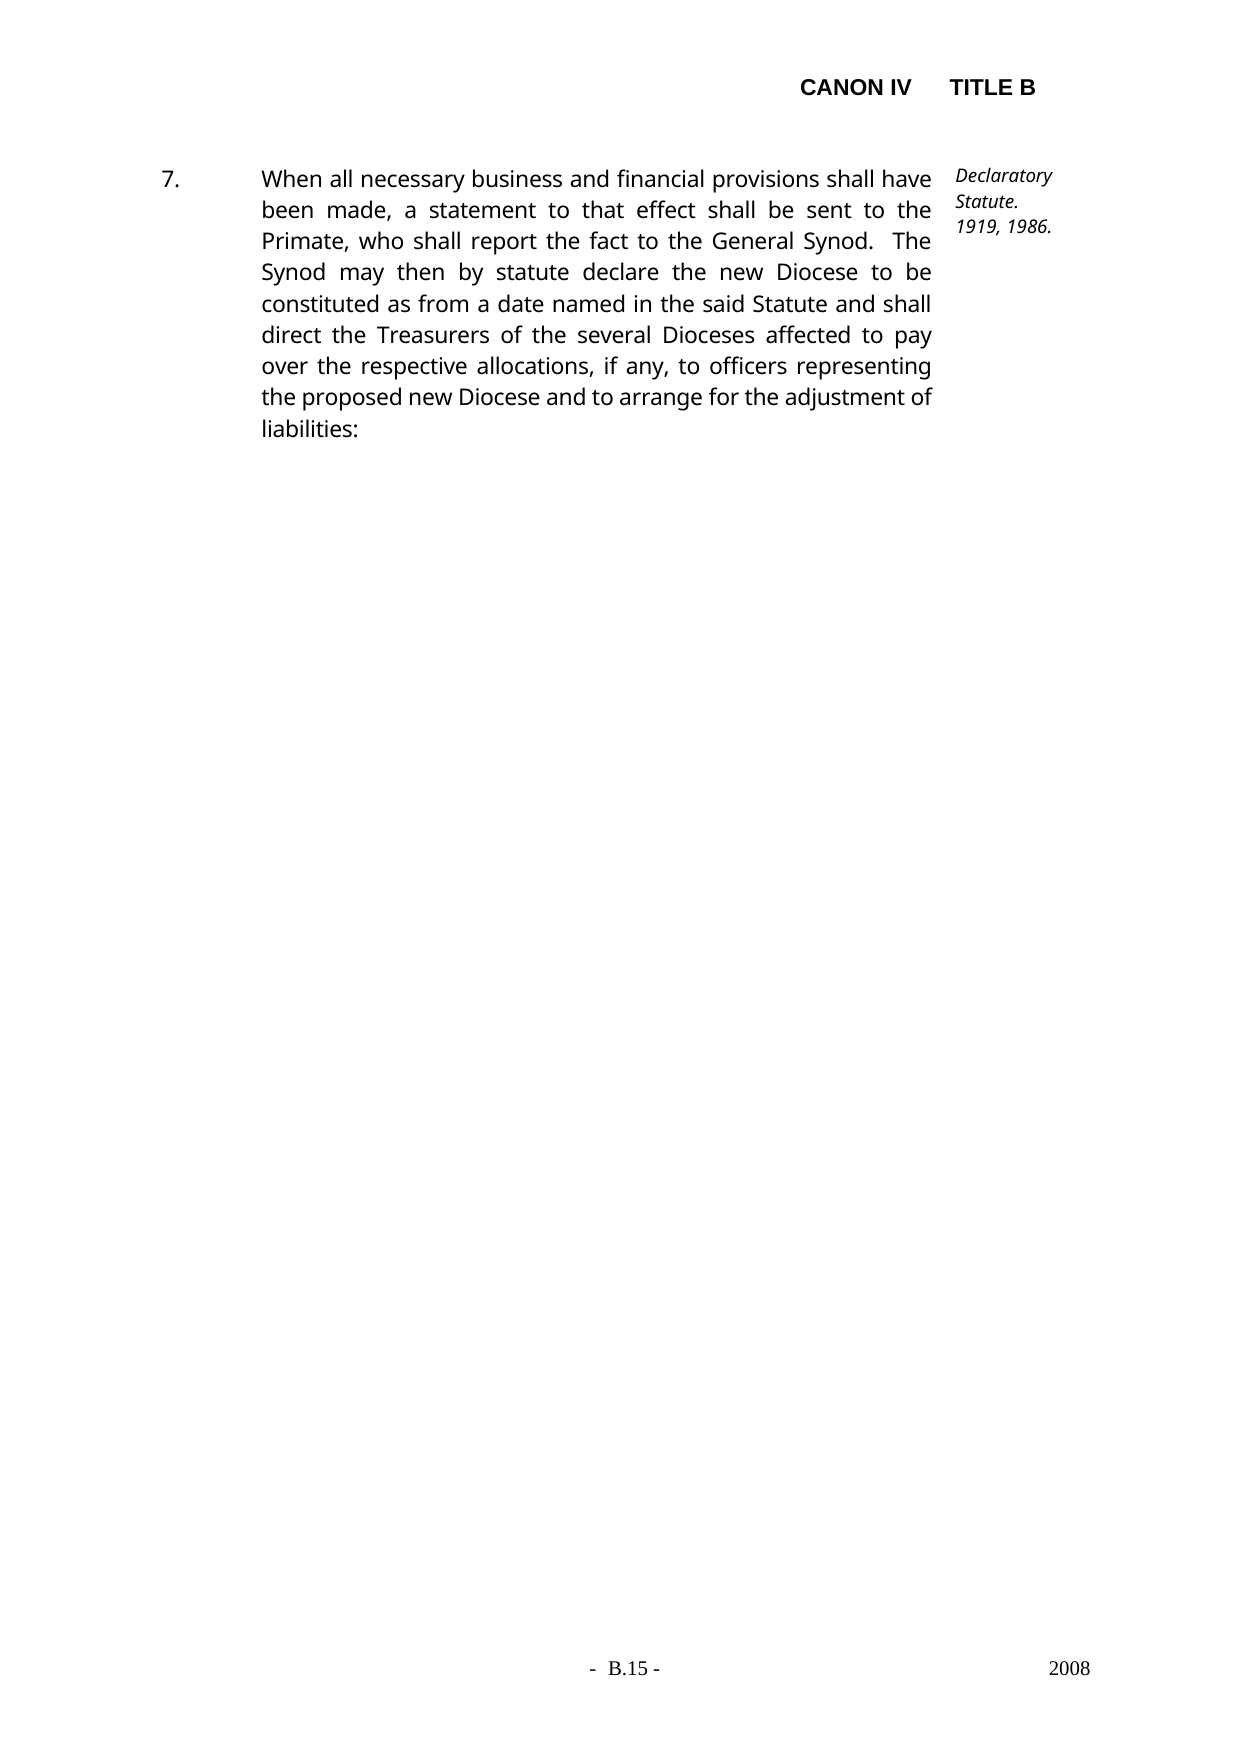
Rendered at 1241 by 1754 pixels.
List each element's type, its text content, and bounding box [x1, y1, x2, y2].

table_cell Declaratory Statute. 1919, 1986. [944, 150, 1077, 444]
table_cell When all necessary business and financial provisions shall have been made, a statement to that effect shall be sent to the Primate, who shall report the fact to the General Synod. The Synod may then by statute declare the new Diocese to be constituted as from a date named in the said Statute and shall direct the Treasurers of the several Dioceses affected to pay over the respective allocations, if any, to officers representing the proposed new Diocese and to arrange for the adjustment of liabilities: [250, 150, 944, 444]
table_cell 7. [150, 150, 250, 444]
